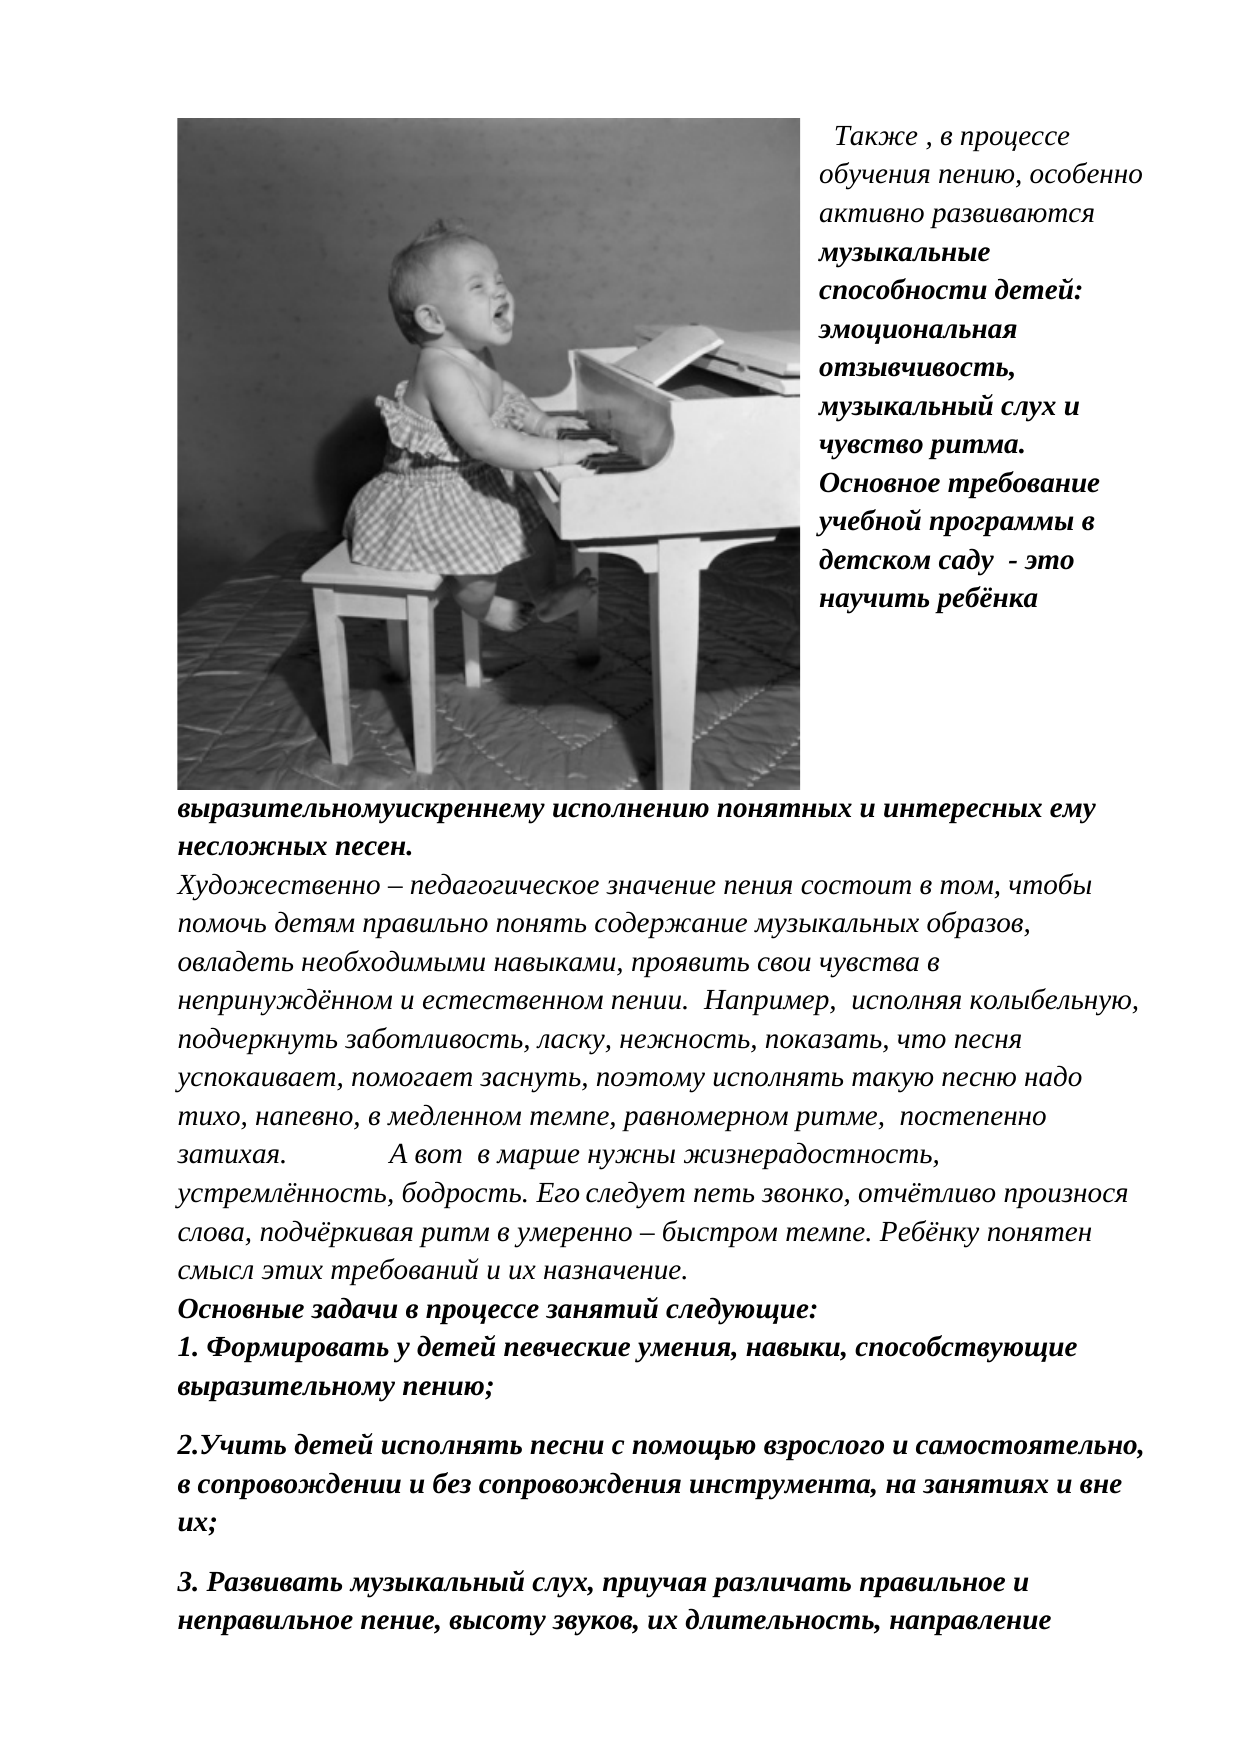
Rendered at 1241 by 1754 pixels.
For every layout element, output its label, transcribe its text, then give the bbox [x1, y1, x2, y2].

picture [177, 118, 801, 790]
text 2.Учить детей исполнять песни с помощью взрослого и самостоятельно, в сопровождении и без сопровождения инструмента, на занятиях и вне их; [177, 1427, 1152, 1538]
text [177, 1564, 1152, 1636]
